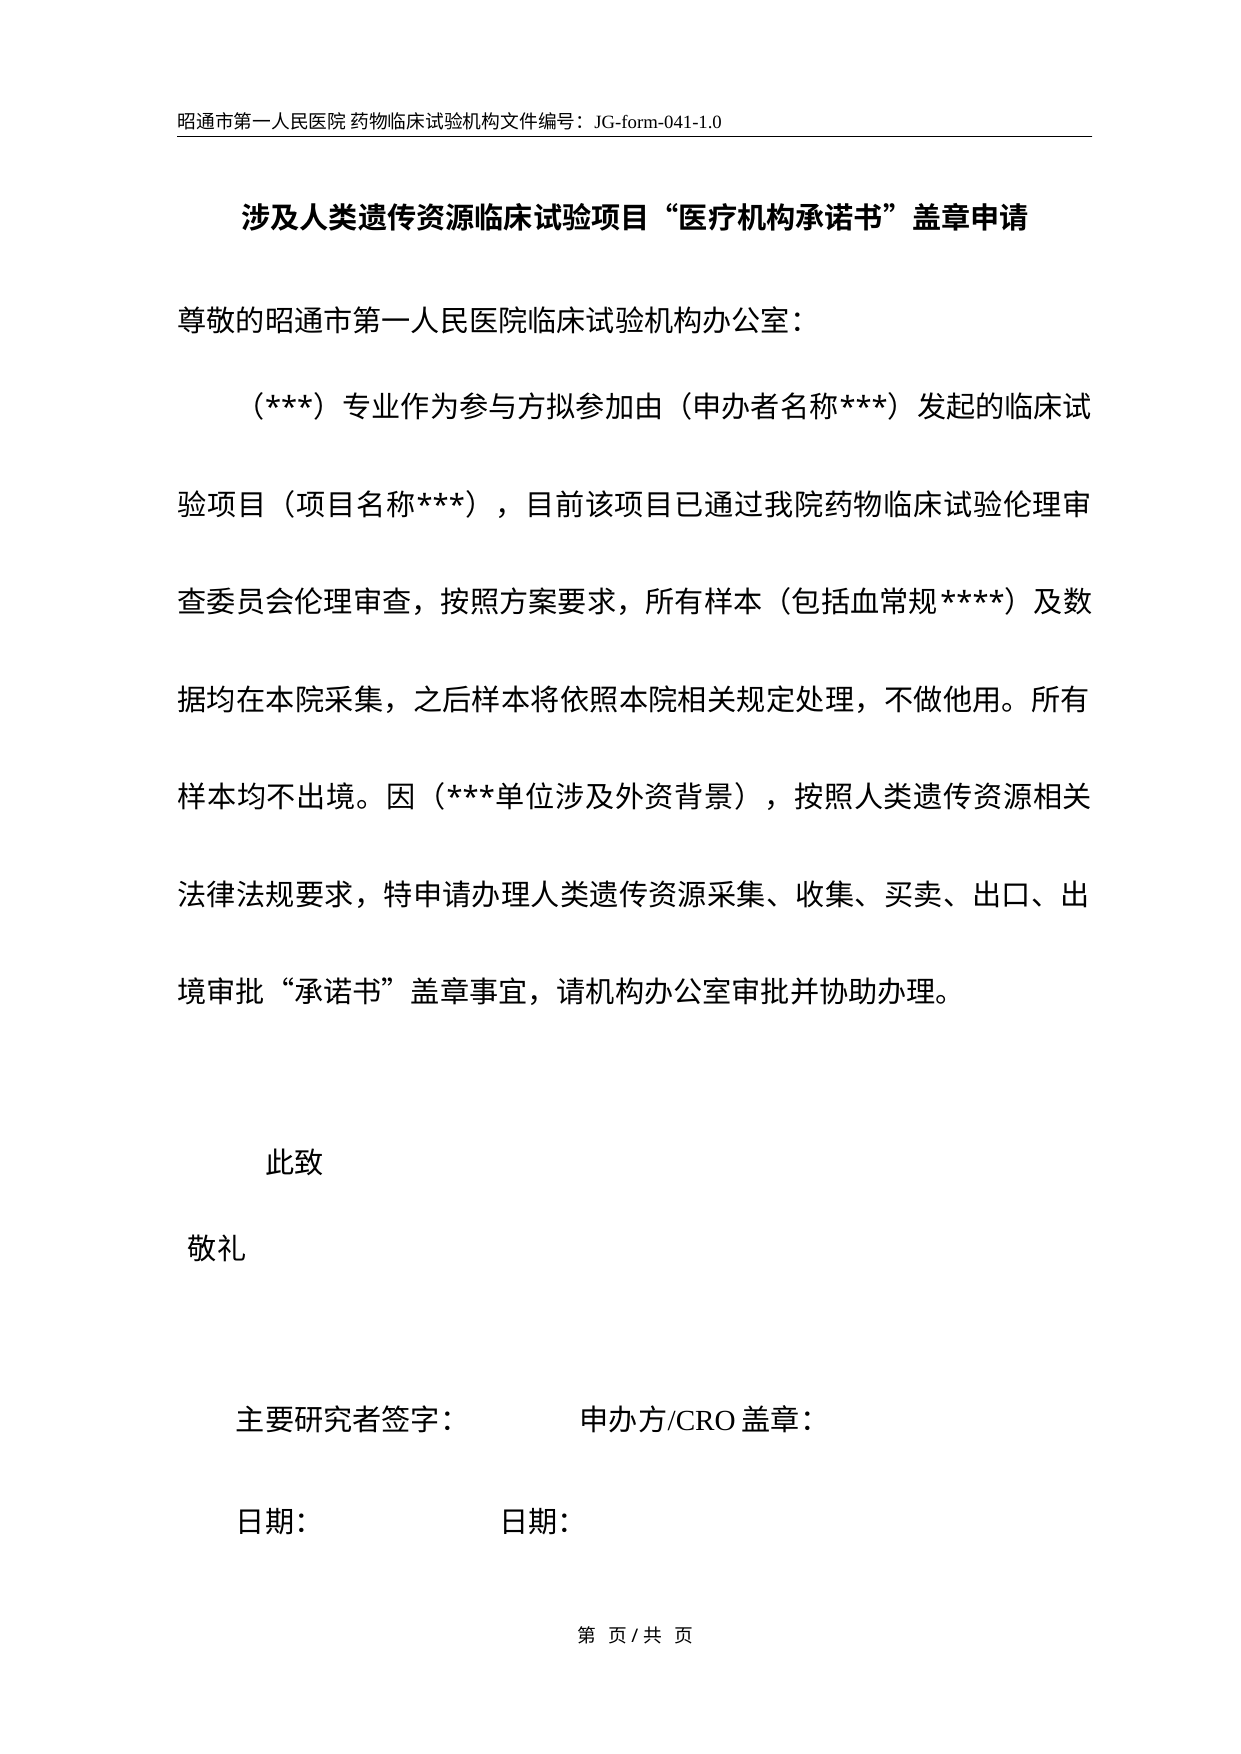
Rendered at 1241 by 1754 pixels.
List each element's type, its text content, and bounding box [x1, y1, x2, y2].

text 此致 [177, 1128, 1092, 1193]
text （***）专业作为参与方拟参加由（申办者名称***）发起的临床试验项目（项目名称***），目前该项目已通过我院药物临床试验伦理审查委员会伦理审查，按照方案要求，所有样本（包括血常规****）及数据均在本院采集，之后样本将依照本院相关规定处理，不做他用。所有样本均不出境。因（***单位涉及外资背景），按照人类遗传资源相关法律法规要求，特申请办理人类遗传资源采集、收集、买卖、出口、出境审批“承诺书”盖章事宜，请机构办公室审批并协助办理。 [177, 372, 1092, 1022]
text 敬礼 [188, 1214, 1092, 1279]
text 尊敬的昭通市第一人民医院临床试验机构办公室： [177, 286, 1092, 351]
text 涉及人类遗传资源临床试验项目“医疗机构承诺书”盖章申请 [177, 184, 1092, 249]
text 主要研究者签字： 申办方/CRO盖章： [177, 1385, 1092, 1450]
text 日期： 日期： [177, 1488, 1092, 1553]
